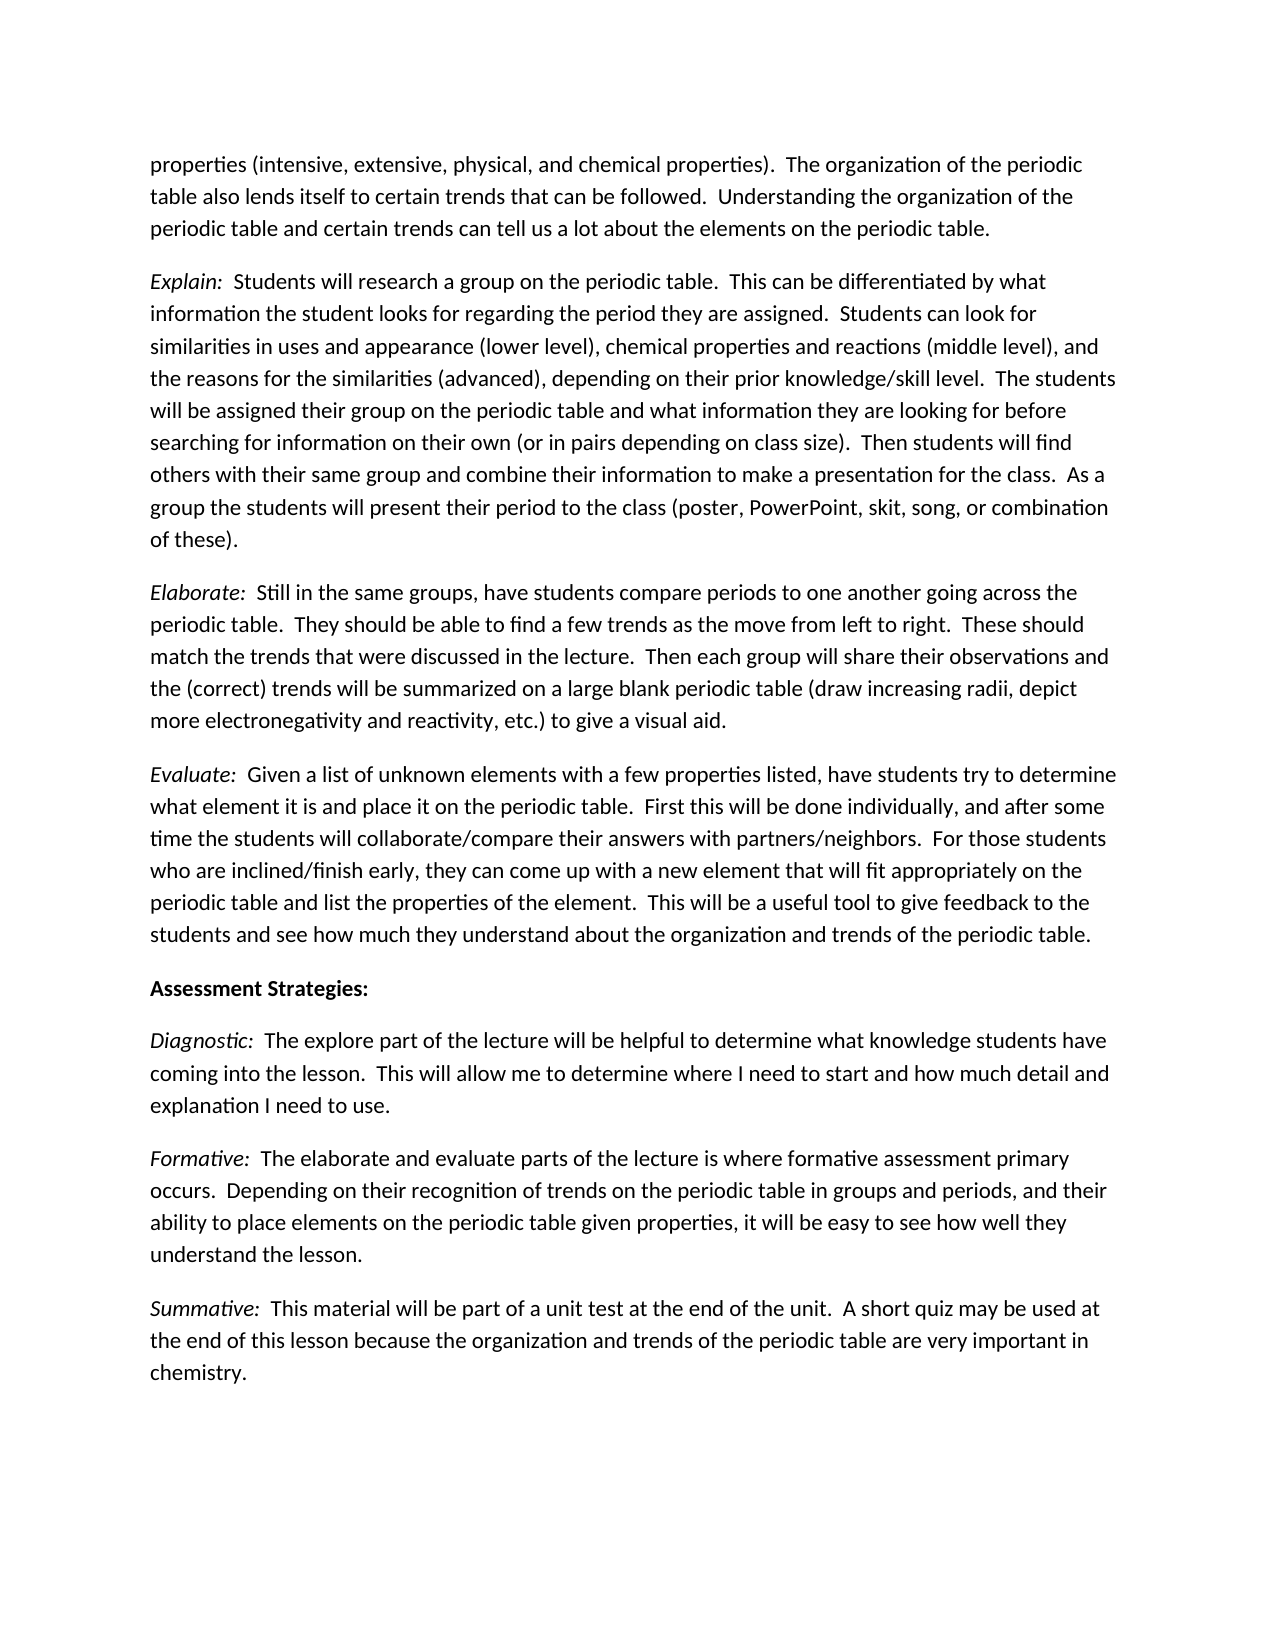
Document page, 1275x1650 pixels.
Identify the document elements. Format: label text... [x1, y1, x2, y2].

text Formative: The elaborate and evaluate parts of the lecture is where formative assessment primary occurs. Depending on their recognition of trends on the periodic table in groups and periods, and their ability to place elements on the periodic table given properties, it will be easy to see how well they understand the lesson. [150, 1144, 1125, 1269]
text Assessment Strategies: [150, 974, 1125, 1002]
text Diagnostic: The explore part of the lecture will be helpful to determine what knowledge students have coming into the lesson. This will allow me to determine where I need to start and how much detail and explanation I need to use. [150, 1027, 1125, 1119]
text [150, 150, 1125, 242]
text Summative: This material will be part of a unit test at the end of the unit. A short quiz may be used at the end of this lesson because the organization and trends of the periodic table are very important in chemistry. [150, 1294, 1125, 1386]
text Evaluate: Given a list of unknown elements with a few properties listed, have students try to determine what element it is and place it on the periodic table. First this will be done individually, and after some time the students will collaborate/compare their answers with partners/neighbors. For those students who are inclined/finish early, they can come up with a new element that will fit appropriately on the periodic table and list the properties of the element. This will be a useful tool to give feedback to the students and see how much they understand about the organization and trends of the periodic table. [150, 760, 1125, 949]
text Elaborate: Still in the same groups, have students compare periods to one another going across the periodic table. They should be able to find a few trends as the move from left to right. These should match the trends that were discussed in the lecture. Then each group will share their observations and the (correct) trends will be summarized on a large blank periodic table (draw increasing radii, depict more electronegativity and reactivity, etc.) to give a visual aid. [150, 578, 1125, 735]
text Explain: Students will research a group on the periodic table. This can be differentiated by what information the student looks for regarding the period they are assigned. Students can look for similarities in uses and appearance (lower level), chemical properties and reactions (middle level), and the reasons for the similarities (advanced), depending on their prior knowledge/skill level. The students will be assigned their group on the periodic table and what information they are looking for before searching for information on their own (or in pairs depending on class size). Then students will find others with their same group and combine their information to make a presentation for the class. As a group the students will present their period to the class (poster, PowerPoint, skit, song, or combination of these). [150, 267, 1125, 553]
